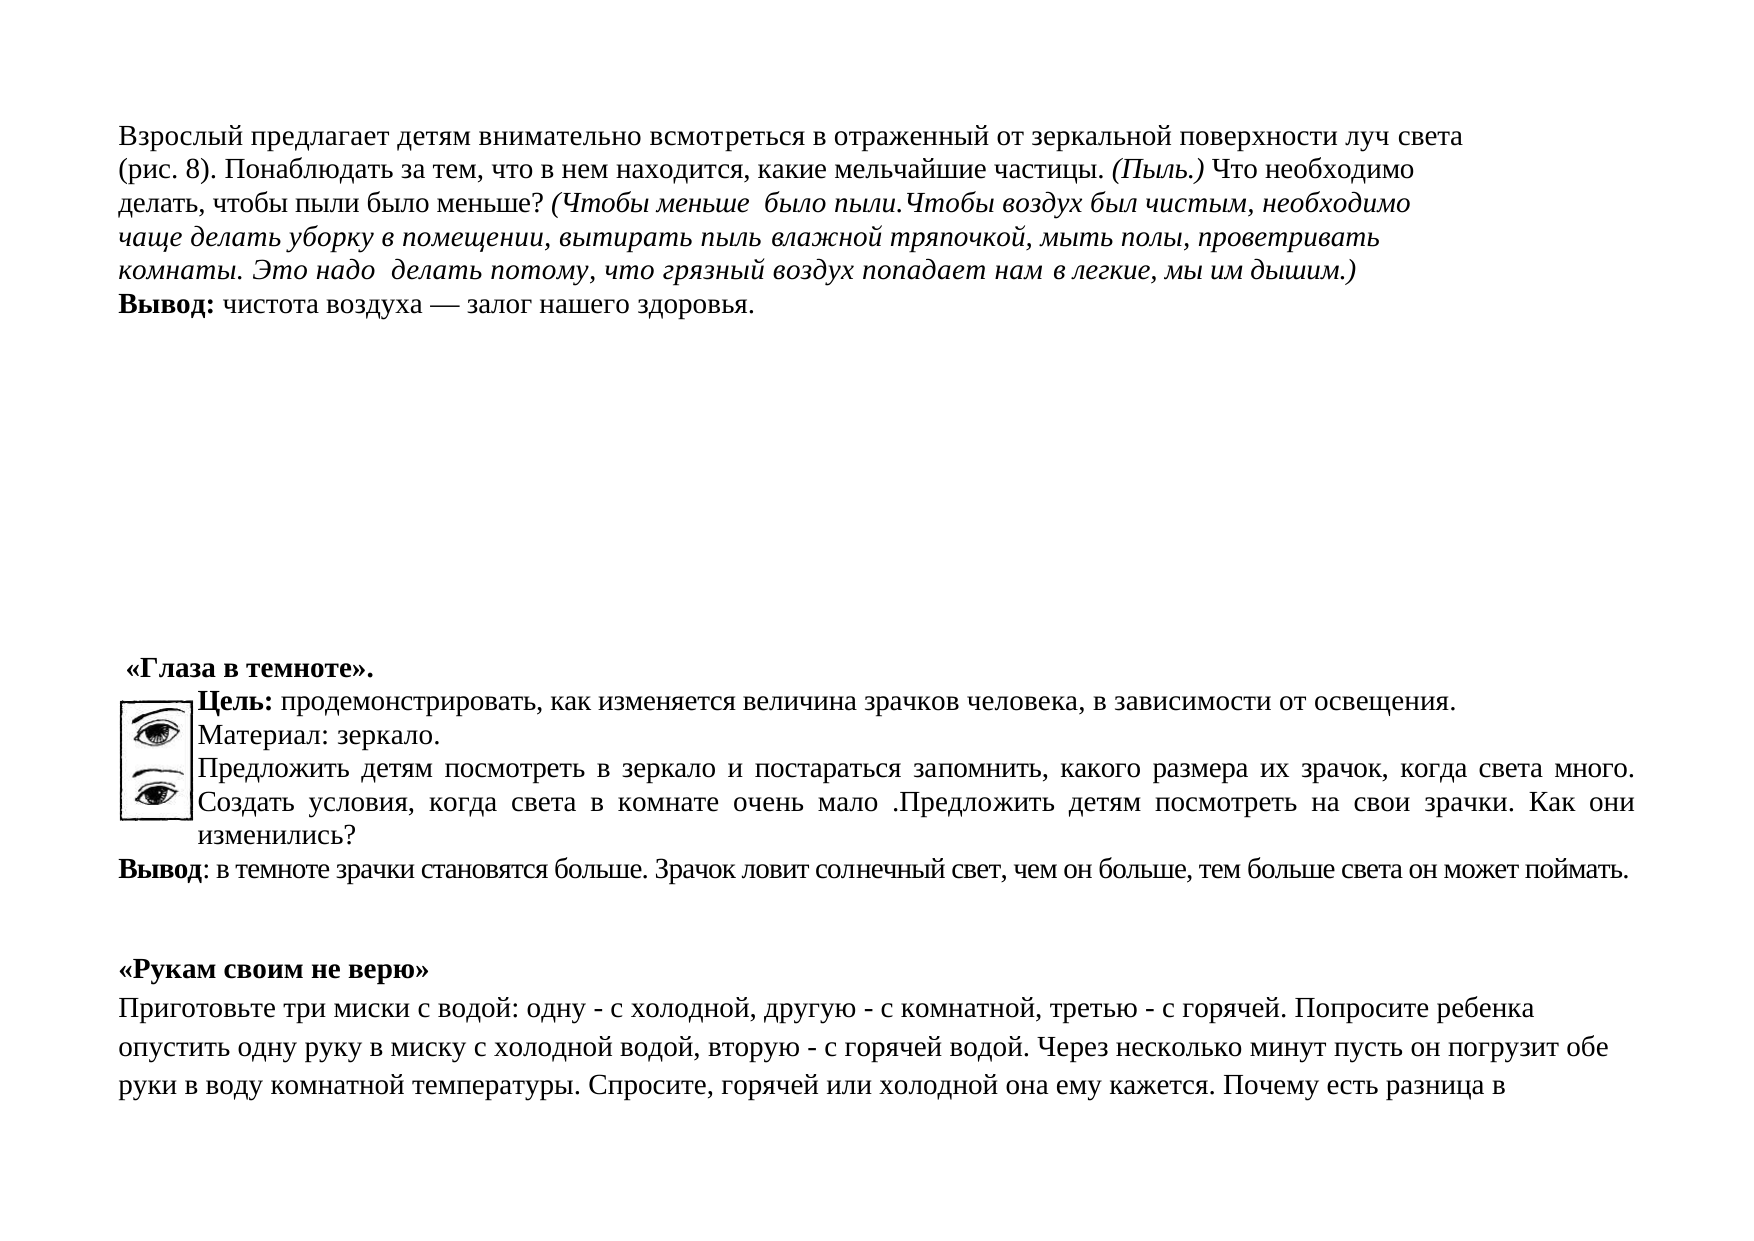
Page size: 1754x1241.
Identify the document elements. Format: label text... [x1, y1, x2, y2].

text «Глаза в темноте». [118, 650, 1636, 683]
text Материал: зеркало. [194, 717, 1636, 750]
text Вывод: чистота воздуха — залог нашего здоровья. [118, 286, 1636, 319]
picture [119, 700, 194, 821]
text Предложить детям посмотреть в зеркало и постараться запомнить, какого размера их зрачок, когда света много. Создать условия, когда света в комнате очень мало .Предложить детям посмотреть на свои зрачки. Как они изменились? [118, 750, 1636, 851]
text Цель: продемонстрировать, как изменяется величина зрачков человека, в зависимости от освещения. [118, 683, 1636, 717]
text Вывод: в темноте зрачки становятся больше. Зрачок ловит солнечный свет, чем он больше, тем больше света он может поймать. [118, 851, 1635, 884]
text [118, 952, 1636, 1101]
text Взрослый предлагает детям внимательно всмотреться в отраженный от зеркальной поверхности луч света (рис. 8). Понаблюдать за тем, что в нем находится, какие мельчайшие частицы. (Пыль.) Что необходимо делать, чтобы пыли было меньше? (Чтобы меньше было пыли.Чтобы воздух был чистым, необходимо чаще делать уборку в помещении, вытирать пыль влажной тряпочкой, мыть полы, проветривать комнаты. Это надо делать потому, что грязный воздух попадает нам в легкие, мы им дышим.) [118, 118, 1477, 286]
